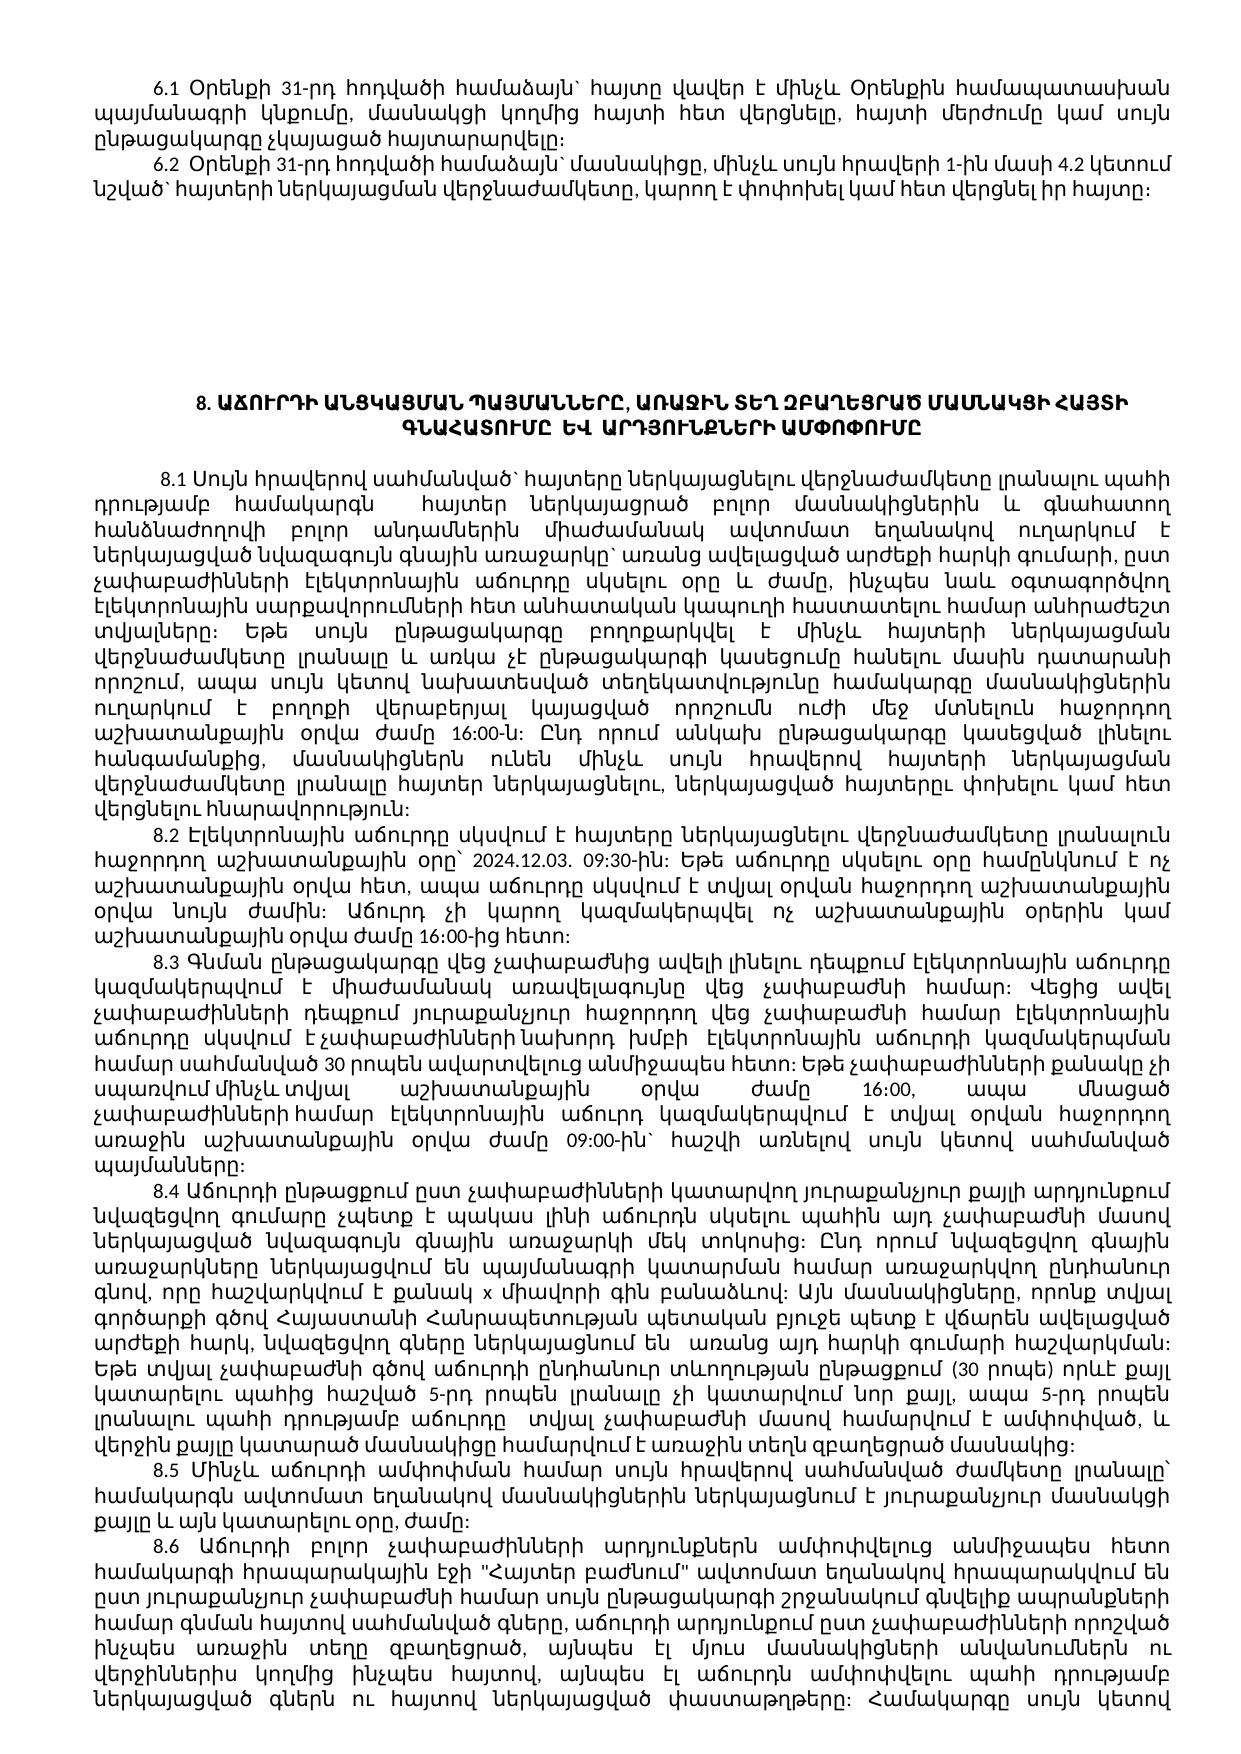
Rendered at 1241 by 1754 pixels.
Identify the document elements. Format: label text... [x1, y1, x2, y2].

text 8. ԱՃՈՒՐԴԻ ԱՆՑԿԱՑՄԱՆ ՊԱՅՄԱՆՆԵՐԸ, ԱՌԱՋԻՆ ՏԵՂ ԶԲԱՂԵՑՐԱԾ ՄԱՍՆԱԿՑԻ ՀԱՅՏԻ [94, 390, 1171, 415]
text 6.2 Օրենքի 31-րդ հոդվածի համաձայն` մասնակիցը, մինչև սույն հրավերի 1-ին մասի 4.2 կետում նշված` հայտերի ներկայացման վերջնաժամկետը, կարող է փոփոխել կամ հետ վերցնել իր հայտը։ [94, 151, 1171, 202]
text 8.4 Աճուրդի ընթացքում ըստ չափաբաժինների կատարվող յուրաքանչյուր քայլի արդյունքում նվազեցվող գումարը չպետք է պակաս լինի աճուրդն սկսելու պահին այդ չափաբաժնի մասով ներկայացված նվազագույն գնային առաջարկի մեկ տոկոսից: Ընդ որում նվազեցվող գնային առաջարկները ներկայացվում են պայմանագրի կատարման համար առաջարկվող ընդհանուր գնով, որը հաշվարկվում է քանակ x միավորի գին բանաձևով: Այն մասնակիցները, որոնք տվյալ գործարքի գծով Հայաստանի Հանրապետության պետական բյուջե պետք է վճարեն ավելացված արժեքի հարկ, նվազեցվող գները ներկայացնում են առանց այդ հարկի գումարի հաշվարկման: Եթե տվյալ չափաբաժնի գծով աճուրդի ընդհանուր տևողության ընթացքում (30 րոպե) որևէ քայլ կատարելու պահից հաշված 5-րդ րոպեն լրանալը չի կատարվում նոր քայլ, ապա 5-րդ րոպեն լրանալու պահի դրությամբ աճուրդը տվյալ չափաբաժնի մասով համարվում է ամփոփված, և վերջին քայլը կատարած մասնակիցը համարվում է առաջին տեղն զբաղեցրած մասնակից: [94, 1178, 1171, 1457]
text 8.2 Էլեկտրոնային աճուրդը սկսվում է հայտերը ներկայացնելու վերջնաժամկետը լրանալուն հաջորդող աշխատանքային օրը՝ 2024.12.03. 09:30 -ին: Եթե աճուրդը սկսելու օրը համընկնում է ոչ աշխատանքային օրվա հետ, ապա աճուրդը սկսվում է տվյալ օրվան հաջորդող աշխատանքային օրվա նույն ժամին: Աճուրդ չի կարող կազմակերպվել ոչ աշխատանքային օրերին կամ աշխատանքային օրվա ժամը 16։00-ից հետո: [94, 822, 1171, 949]
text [94, 1534, 1171, 1712]
text 8.3 Գնման ընթացակարգը վեց չափաբաժնից ավելի լինելու դեպքում էլեկտրոնային աճուրդը կազմակերպվում է միաժամանակ առավելագույնը վեց չափաբաժնի համար: Վեցից ավել չափաբաժինների դեպքում յուրաքանչյուր հաջորդող վեց չափաբաժնի համար էլեկտրոնային աճուրդը սկսվում է չափաբաժինների նախորդ խմբի էլեկտրոնային աճուրդի կազմակերպման համար սահմանված 30 րոպեն ավարտվելուց անմիջապես հետո: Եթե չափաբաժինների քանակը չի սպառվում մինչև տվյալ աշխատանքային օրվա ժամը 16։00, ապա մնացած չափաբաժինների համար էլեկտրոնային աճուրդ կազմակերպվում է տվյալ օրվան հաջորդող առաջին աշխատանքային օրվա ժամը 09:00-ին` հաշվի առնելով սույն կետով սահմանված պայմանները: [94, 949, 1171, 1178]
text ԳՆԱՀԱՏՈՒՄԸ ԵՎ ԱՐԴՅՈՒՆՔՆԵՐԻ ԱՄՓՈՓՈՒՄԸ [94, 415, 1171, 441]
text 6.1 Օրենքի 31-րդ հոդվածի համաձայն` հայտը վավեր է մինչև Օրենքին համապատասխան պայմանագրի կնքումը, մասնակցի կողմից հայտի հետ վերցնելը, հայտի մերժումը կամ սույն ընթացակարգը չկայացած հայտարարվելը։ [94, 75, 1171, 151]
text 8.1 Սույն հրավերով սահմանված` հայտերը ներկայացնելու վերջնաժամկետը լրանալու պահի դրությամբ համակարգն հայտեր ներկայացրած բոլոր մասնակիցներին և գնահատող հանձնաժողովի բոլոր անդամներին միաժամանակ ավտոմատ եղանակով ուղարկում է ներկայացված նվազագույն գնային առաջարկը` առանց ավելացված արժեքի հարկի գումարի, ըստ չափաբաժինների էլեկտրոնային աճուրդը սկսելու օրը և ժամը, ինչպես նաև օգտագործվող էլեկտրոնային սարքավորումների հետ անհատական կապուղի հաստատելու համար անհրաժեշտ տվյալները։ Եթե սույն ընթացակարգը բողոքարկվել է մինչև հայտերի ներկայացման վերջնաժամկետը լրանալը և առկա չէ ընթացակարգի կասեցումը հանելու մասին դատարանի որոշում, ապա սույն կետով նախատեսված տեղեկատվությունը համակարգը մասնակիցներին ուղարկում է բողոքի վերաբերյալ կայացված որոշումն ուժի մեջ մտնելուն հաջորդող աշխատանքային օրվա ժամը 16:00-ն: Ընդ որում անկախ ընթացակարգը կասեցված լինելու հանգամանքից, մասնակիցներն ունեն մինչև սույն հրավերով հայտերի ներկայացման վերջնաժամկետը լրանալը հայտեր ներկայացնելու, ներկայացված հայտերըւ փոխելու կամ հետ վերցնելու հնարավորություն: [94, 466, 1171, 822]
text 8.5 Մինչև աճուրդի ամփոփման համար սույն հրավերով սահմանված ժամկետը լրանալը՝ համակարգն ավտոմատ եղանակով մասնակիցներին ներկայացնում է յուրաքանչյուր մասնակցի քայլը և այն կատարելու օրը, ժամը: [94, 1457, 1171, 1534]
